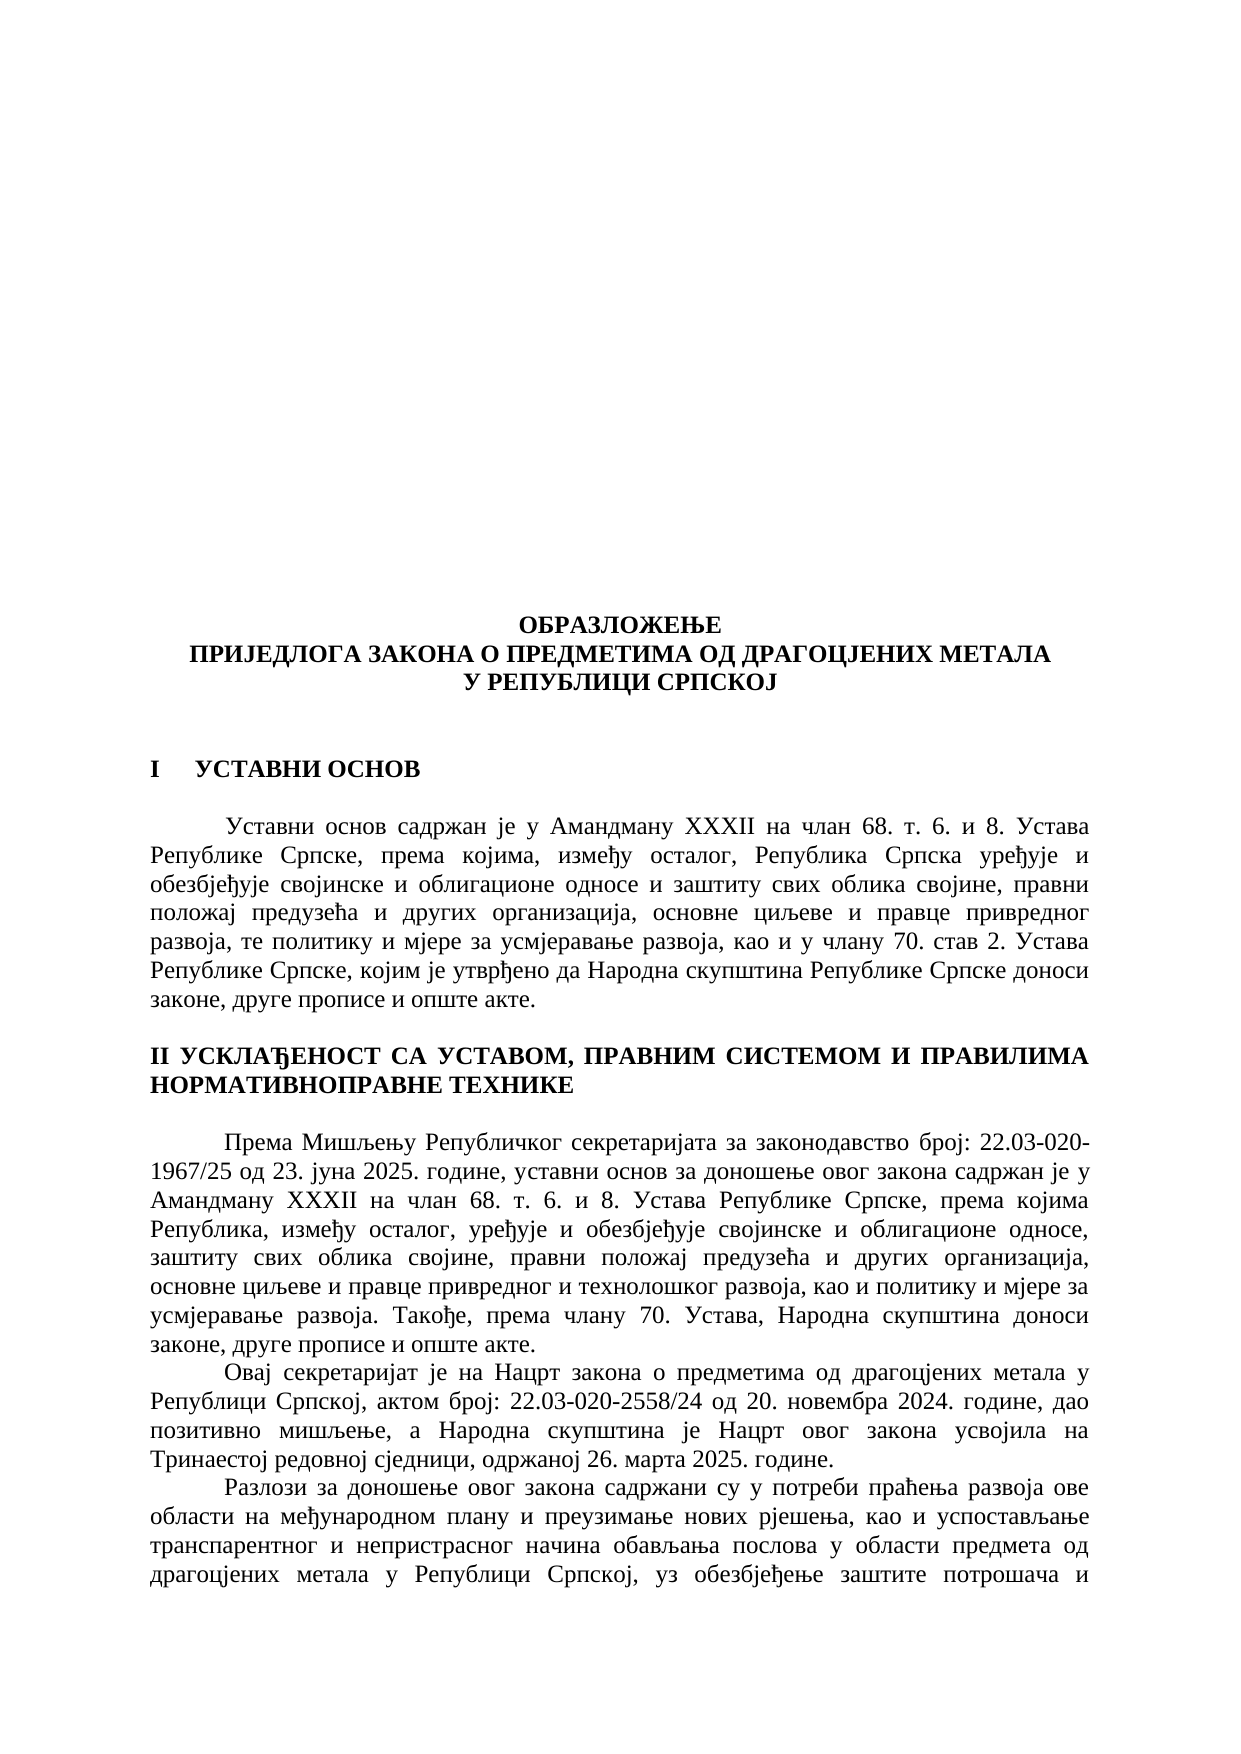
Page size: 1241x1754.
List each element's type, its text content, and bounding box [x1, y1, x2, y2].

text ОБРАЗЛОЖЕЊЕ [150, 610, 1090, 639]
text Овај секретаријат је на Нацрт закона о предметима од драгоцјених метала у Републици Српској, актом број: 22.03-020-2558/24 од 20. новембра 2024. године, дао позитивно мишљење, а Народна скупштина је Нацрт овог закона усвојила на Тринаестој редовној сједници, одржаној 26. марта 2025. године. [150, 1357, 1090, 1472]
text У РЕПУБЛИЦИ СРПСКОЈ [150, 667, 1090, 696]
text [150, 1472, 1090, 1587]
text II УСКЛАЂЕНОСТ СА УСТАВОМ, ПРАВНИМ СИСТЕМОМ И ПРАВИЛИМА НОРМАТИВНОПРАВНЕ ТЕХНИКЕ [150, 1041, 1090, 1099]
text Према Мишљењу Републичког секретаријата за законодавство број: 22.03-020-1967/25 од 23. јуна 2025. године, уставни основ за доношење овог закона садржан је у Амандману XXXII на члан 68. т. 6. и 8. Устава Републике Српске, према којима Република, између осталог, уређује и обезбјеђује својинске и облигационе односе, заштиту свих облика својине, правни положај предузећа и других организација, основне циљеве и правце привредног и технолошког развоја, као и политику и мјере за усмјеравање развоја. Такође, према члану 70. Устава, Народна скупштина доноси законе, друге прописе и опште акте. [150, 1127, 1090, 1357]
text ПРИЈЕДЛОГА ЗАКОНА О ПРЕДМЕТИМА ОД ДРАГОЦЈЕНИХ МЕТАЛА [150, 639, 1090, 667]
text I УСТАВНИ ОСНОВ [150, 754, 1090, 782]
text Уставни основ садржан је у Амандману XXXII на члан 68. т. 6. и 8. Устава Републике Српске, према којима, између осталог, Република Српска уређује и обезбјеђује својинске и облигационе односе и заштиту свих облика својине, правни положај предузећа и других организација, основне циљеве и правце привредног развоја, те политику и мјере за усмјеравање развоја, као и у члану 70. став 2. Устава Републике Српске, којим је утврђено да Народна скупштина Републике Српске доноси законе, друге прописе и опште акте. [150, 811, 1090, 1012]
